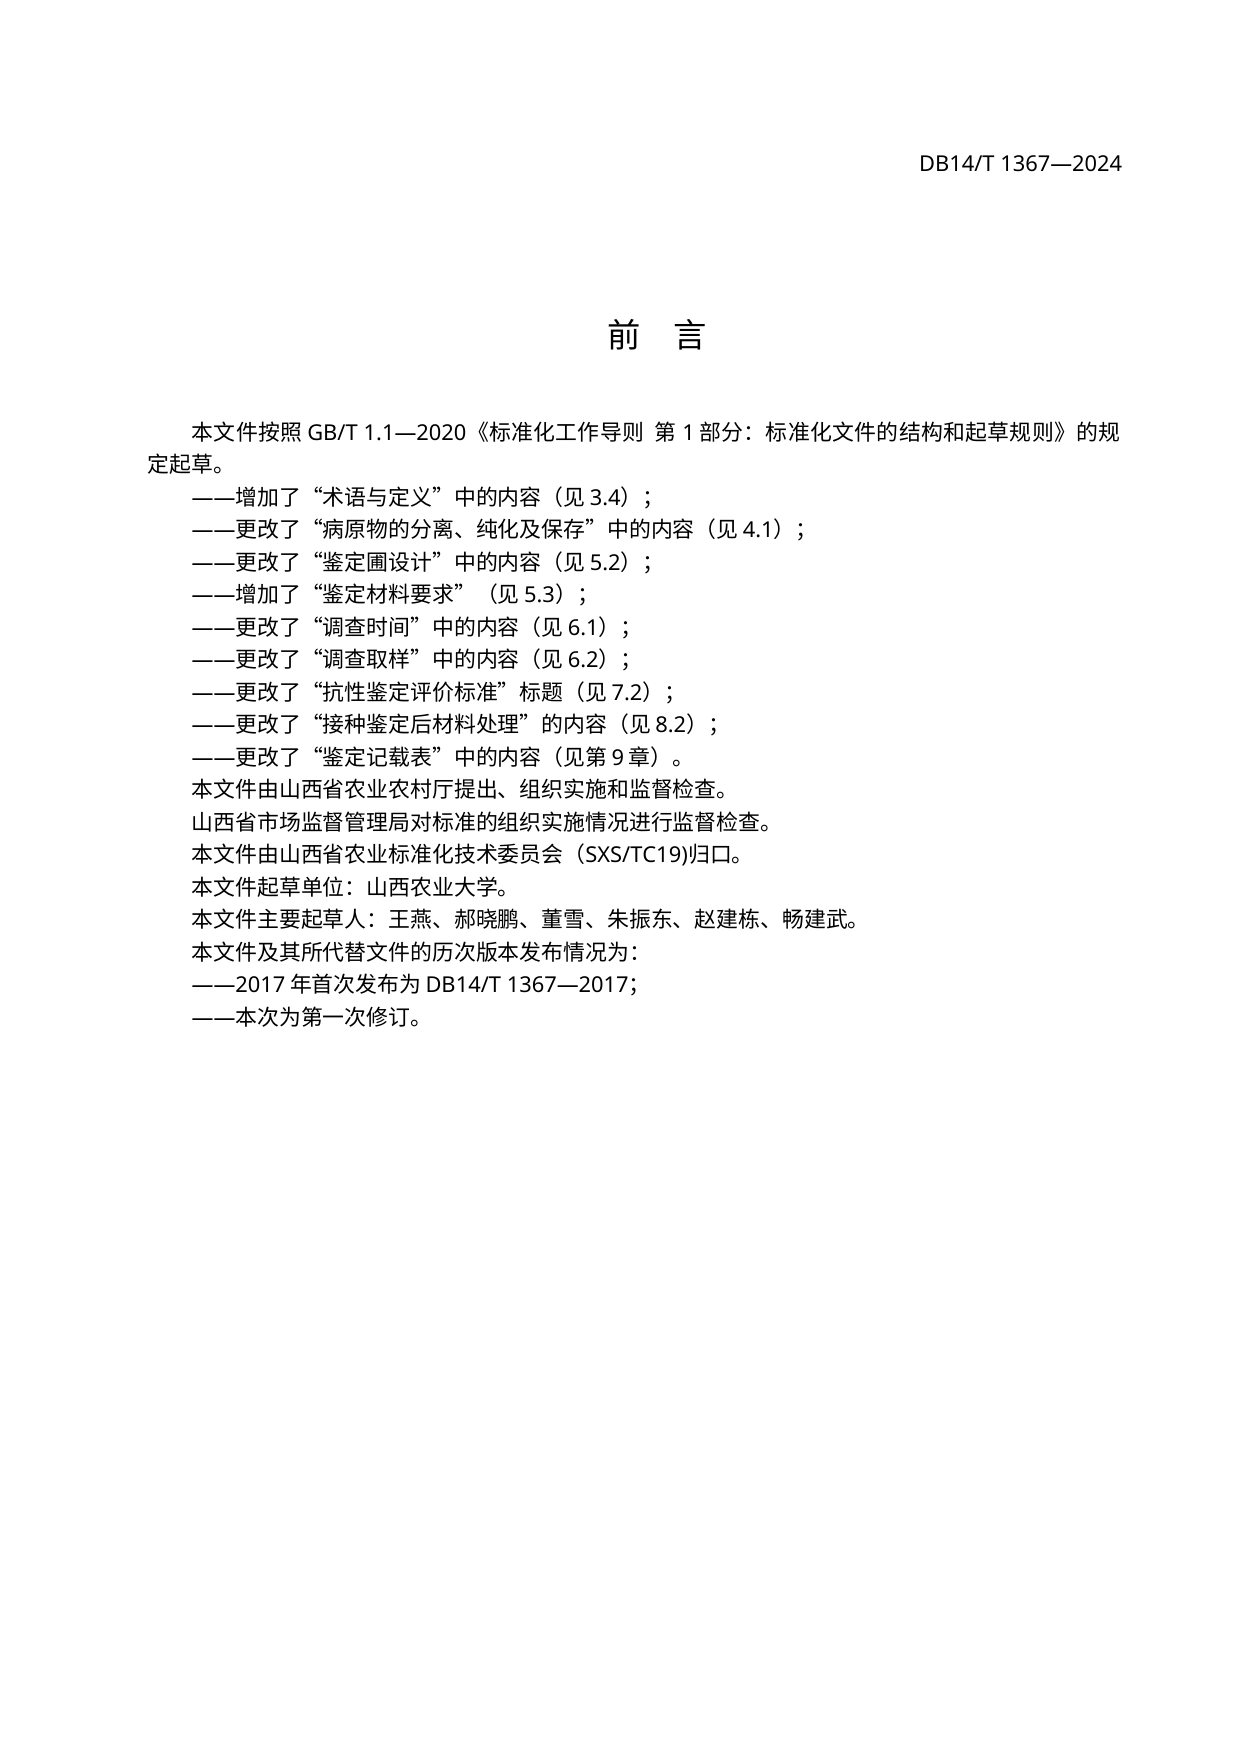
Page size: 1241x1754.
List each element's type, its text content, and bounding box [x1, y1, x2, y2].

text ——更改了“病原物的分离、纯化及保存”中的内容（见4.1）； [148, 512, 1122, 544]
text ——本次为第一次修订。 [148, 999, 1122, 1032]
text ——更改了“接种鉴定后材料处理”的内容（见8.2）； [148, 707, 1122, 739]
text 本文件由山西省农业农村厅提出、组织实施和监督检查。 [148, 772, 1122, 804]
text 本文件及其所代替文件的历次版本发布情况为： [148, 934, 1122, 967]
text 本文件按照GB/T 1.1—2020《标准化工作导则 第1部分：标准化文件的结构和起草规则》的规定起草。 [148, 414, 1122, 479]
text ——更改了“鉴定记载表”中的内容（见第9章）。 [148, 739, 1122, 772]
text ——更改了“鉴定圃设计”中的内容（见5.2）； [148, 544, 1122, 577]
text ——增加了“鉴定材料要求”（见5.3）； [148, 577, 1122, 609]
text ——增加了“术语与定义”中的内容（见3.4）； [148, 479, 1122, 512]
text ——更改了“抗性鉴定评价标准”标题（见7.2）； [148, 674, 1122, 707]
text 前言 [148, 301, 1122, 366]
text ——更改了“调查取样”中的内容（见6.2）； [148, 642, 1122, 674]
text 本文件由山西省农业标准化技术委员会（SXS/TC19)归口。 [148, 837, 1122, 869]
text 本文件起草单位：山西农业大学。 [148, 869, 1122, 902]
text ——更改了“调查时间”中的内容（见6.1）； [148, 609, 1122, 642]
text 本文件主要起草人：王燕、郝晓鹏、董雪、朱振东、赵建栋、畅建武。 [148, 902, 1122, 934]
text 山西省市场监督管理局对标准的组织实施情况进行监督检查。 [148, 804, 1122, 837]
text ——2017年首次发布为DB14/T 1367—2017； [148, 967, 1122, 999]
